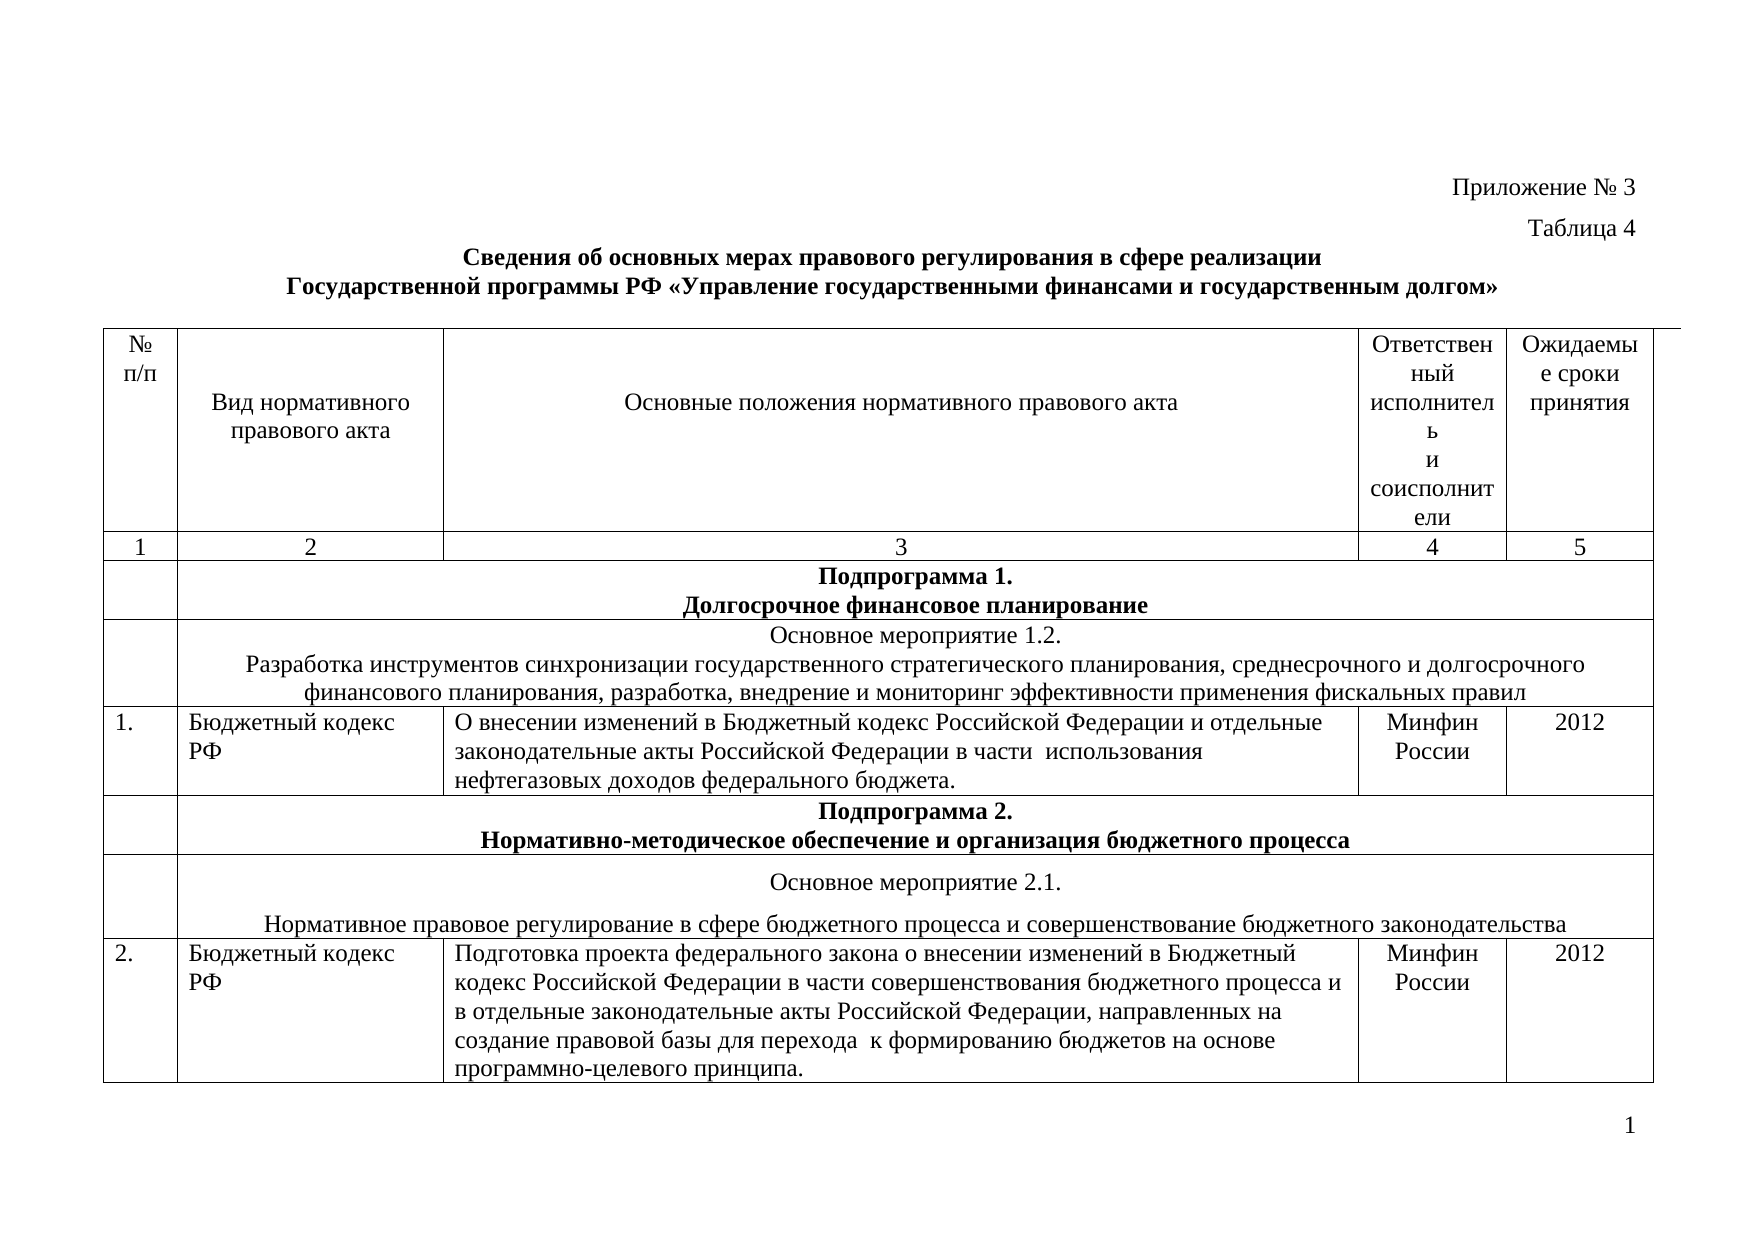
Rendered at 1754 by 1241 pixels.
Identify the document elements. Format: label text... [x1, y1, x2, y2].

table_cell Бюджетный кодекс РФ [178, 707, 443, 795]
table_cell Вид нормативного правового акта [178, 329, 443, 531]
table_cell Основные положения нормативного правового акта [444, 329, 1358, 531]
table_cell [104, 796, 177, 854]
table_cell 2012 [1507, 707, 1653, 795]
table_cell Ожидаемые сроки принятия [1507, 329, 1653, 531]
table_cell Подготовка проекта федерального закона о внесении изменений в Бюджетный кодекс Российской Федерации в части совершенствования бюджетного процесса и в отдельные законодательные акты Российской Федерации, направленных на создание правовой базы для перехода к формированию бюджетов на основе программно-целевого принципа. [444, 939, 1358, 1082]
table_cell Ответственный исполнитель и соисполнители [1359, 329, 1506, 531]
table_cell 2 [178, 532, 443, 560]
table_cell [104, 939, 177, 1082]
table_cell 4 [1359, 532, 1506, 560]
table_cell [104, 620, 177, 706]
table_cell [104, 707, 177, 795]
table_cell 2012 [1507, 939, 1653, 1082]
table_cell № п/п [104, 329, 177, 531]
table_cell Бюджетный кодекс РФ [178, 939, 443, 1082]
text Таблица 4 [118, 213, 1636, 242]
table_cell [104, 561, 177, 619]
table_cell Основное мероприятие 1.2. Разработка инструментов синхронизации государственного стратегического планирования, среднесрочного и долгосрочного финансового планирования, разработка, внедрение и мониторинг эффективности применения фискальных правил [178, 620, 1653, 706]
table_header Сведения об основных мерах правового регулирования в сфере реализации Государственной программы РФ «Управление государственными финансами и государственным долгом» [103, 242, 1681, 328]
table_cell 3 [444, 532, 1358, 560]
table_cell Подпрограмма 2. Нормативно-методическое обеспечение и организация бюджетного процесса [178, 796, 1653, 854]
table_cell Подпрограмма 1. Долгосрочное финансовое планирование [178, 561, 1653, 619]
table_cell Минфин России [1359, 939, 1506, 1082]
table_cell [104, 855, 177, 937]
text Приложение № 3 [118, 172, 1636, 201]
table_cell О внесении изменений в Бюджетный кодекс Российской Федерации и отдельные законодательные акты Российской Федерации в части использования нефтегазовых доходов федерального бюджета. [444, 707, 1358, 795]
table_cell 5 [1507, 532, 1653, 560]
table_cell Основное мероприятие 2.1. Нормативное правовое регулирование в сфере бюджетного процесса и совершенствование бюджетного законодательства [178, 855, 1653, 937]
table_cell Минфин России [1359, 707, 1506, 795]
table_cell 1 [104, 532, 177, 560]
